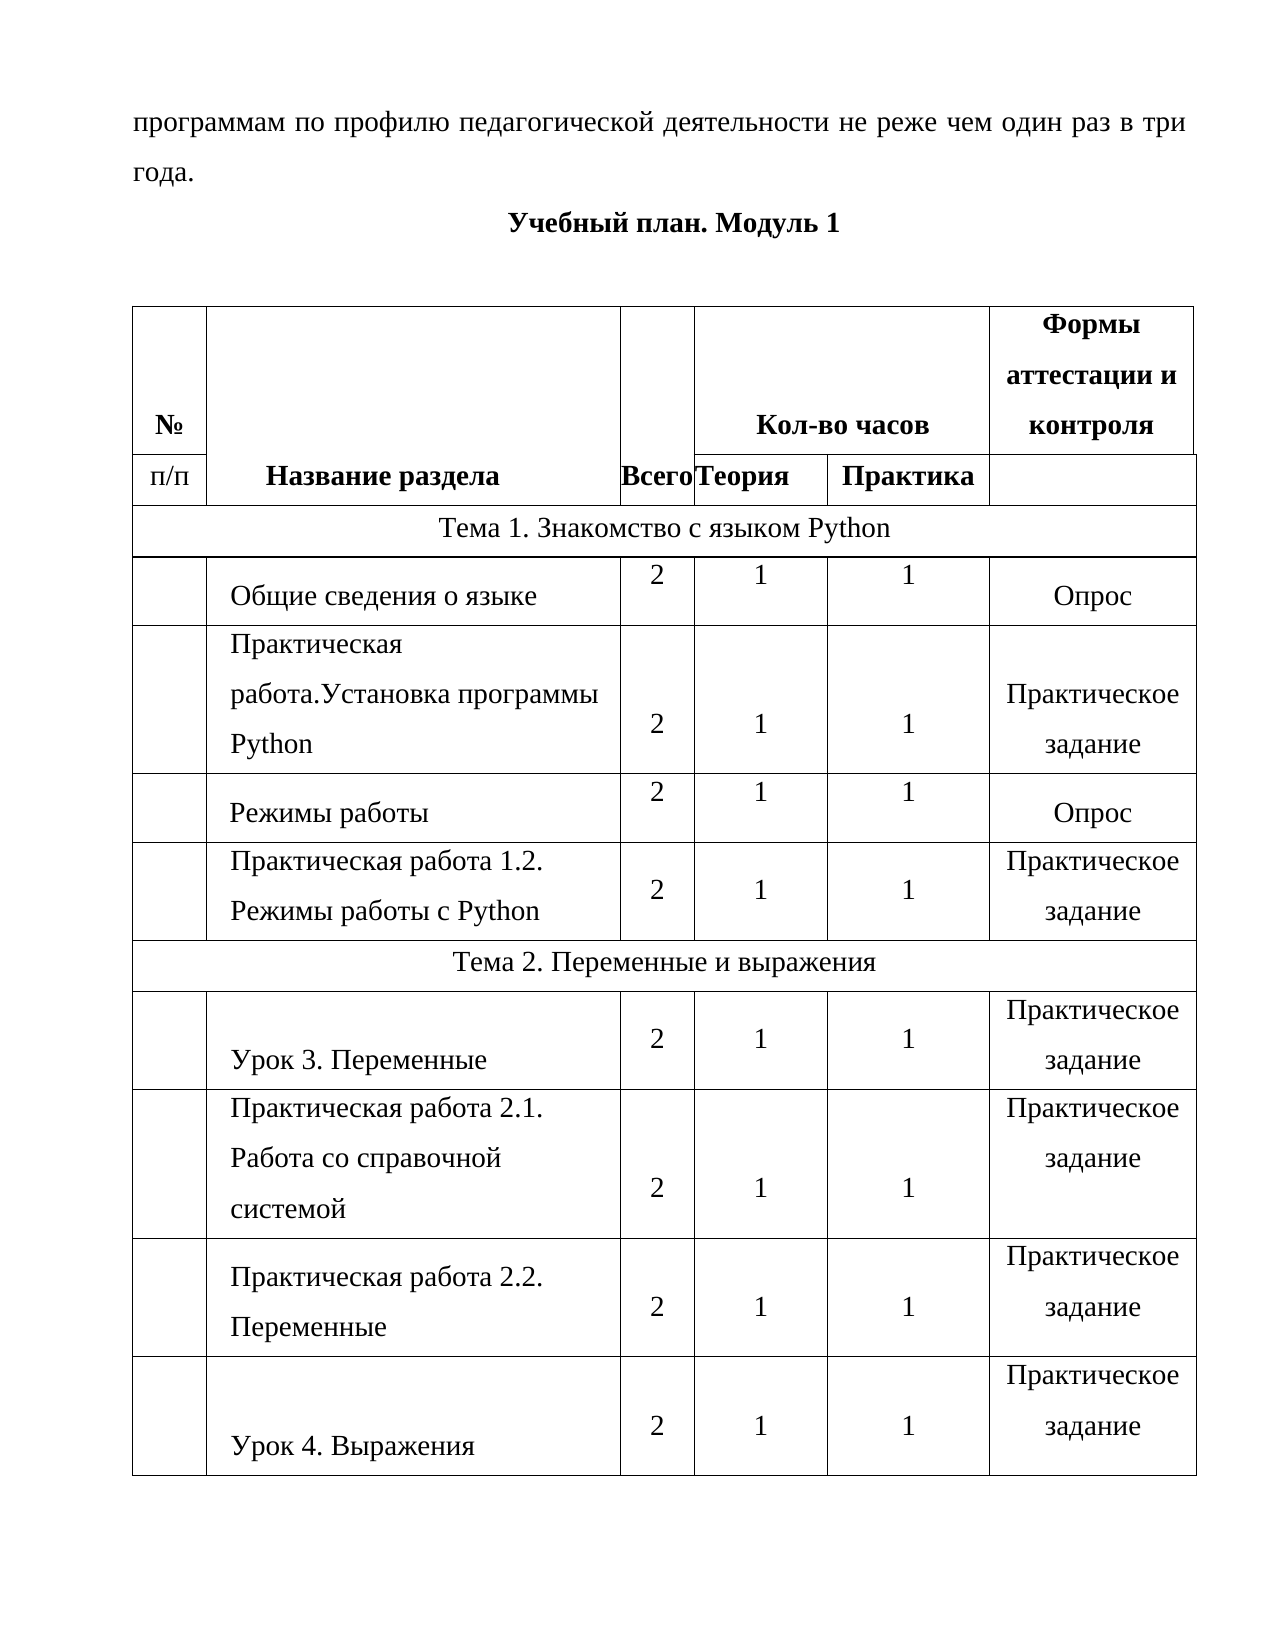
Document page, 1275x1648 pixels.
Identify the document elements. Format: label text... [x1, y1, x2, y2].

table_cell Практическая работа 1.2. Режимы работы с Python [207, 843, 620, 940]
table_cell 1 [828, 992, 989, 1089]
table_cell 1 [828, 1357, 989, 1475]
table_cell 1 [695, 774, 827, 842]
table_cell Практическая работа 2.2. Переменные [207, 1239, 620, 1356]
table_cell 1 [695, 843, 827, 940]
table_cell 1 [828, 1239, 989, 1356]
table_header Название раздела [207, 307, 620, 505]
table_cell [133, 626, 206, 773]
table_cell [990, 1357, 1196, 1475]
table_cell [133, 1357, 206, 1475]
table_cell Практическое задание [990, 992, 1196, 1089]
table_cell Практическое задание [990, 1239, 1196, 1356]
table_cell [133, 992, 206, 1089]
table_cell Практическое задание [990, 1090, 1196, 1237]
table_cell [133, 1239, 206, 1356]
table_cell Практика [828, 455, 989, 505]
table_cell Режимы работы [207, 774, 620, 842]
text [133, 104, 1187, 188]
table_header Кол-во часов [695, 307, 989, 454]
table_cell 1 [828, 558, 989, 625]
table_cell 1 [695, 1090, 827, 1237]
table_cell п/п [133, 455, 206, 505]
table_cell Тема 1. Знакомство с языком Python [133, 506, 1196, 556]
table_cell Опрос [990, 558, 1196, 625]
table_cell Опрос [990, 774, 1196, 842]
table_cell Практическое задание [990, 626, 1196, 773]
table_cell 1 [695, 558, 827, 625]
table_header Всего [621, 307, 694, 505]
table_cell 1 [695, 992, 827, 1089]
table_cell Тема 2. Переменные и выражения [133, 941, 1196, 991]
table_cell 1 [695, 626, 827, 773]
table_cell Практическое задание [990, 843, 1196, 940]
table_cell 2 [621, 774, 694, 842]
table_cell [133, 1090, 206, 1237]
table_cell Урок 4. Выражения [207, 1357, 620, 1475]
table_cell 2 [621, 1357, 694, 1475]
table_cell Практическая работа 2.1. Работа со справочной системой [207, 1090, 620, 1237]
table_cell [133, 558, 206, 625]
table_cell 2 [621, 1239, 694, 1356]
table_cell [133, 843, 206, 940]
table_cell [990, 455, 1196, 505]
table_cell 1 [828, 1090, 989, 1237]
table_cell 2 [621, 843, 694, 940]
table_cell Урок 3. Переменные [207, 992, 620, 1089]
table_cell 1 [828, 843, 989, 940]
table_header № [133, 307, 206, 454]
table_cell 2 [621, 626, 694, 773]
table_cell Теория [695, 455, 827, 505]
table_cell 2 [621, 1090, 694, 1237]
table_cell 2 [621, 992, 694, 1089]
table_cell 1 [695, 1239, 827, 1356]
table_cell 1 [695, 1357, 827, 1475]
table_cell Практическая работа.Установка программы Python [207, 626, 620, 773]
table_cell Общие сведения о языке [207, 558, 620, 625]
table_header Формы аттестации и контроля [990, 307, 1193, 454]
table_cell 1 [828, 626, 989, 773]
table_cell [133, 774, 206, 842]
table_cell 2 [621, 558, 694, 625]
text Учебный план. Модуль 1 [133, 205, 1214, 238]
table_cell 1 [828, 774, 989, 842]
